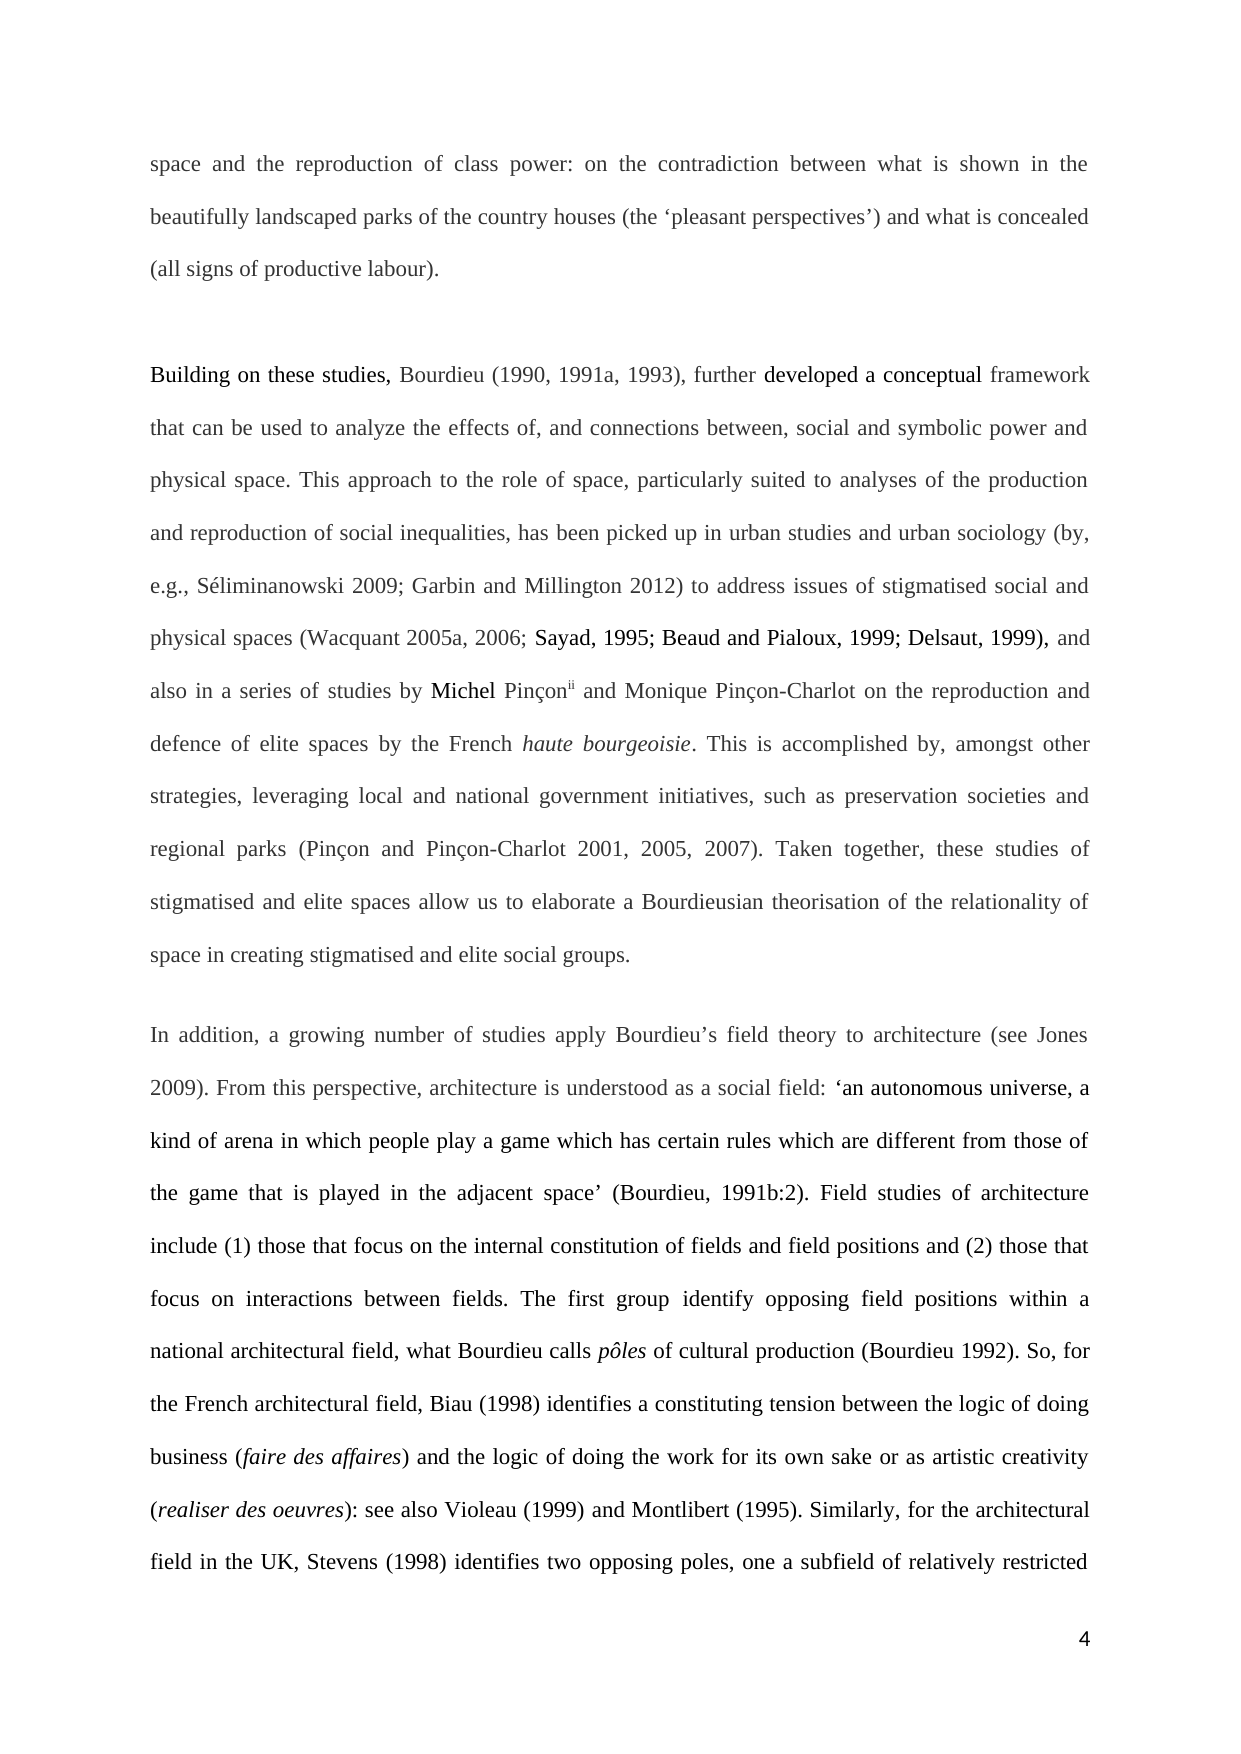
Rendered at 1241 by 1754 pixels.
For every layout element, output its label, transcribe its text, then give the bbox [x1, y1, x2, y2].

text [150, 1021, 1090, 1575]
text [150, 150, 1090, 282]
text Building on these studies, Bourdieu (1990, 1991a, 1993), further developed a conceptual framework that can be used to analyze the effects of, and connections between, social and symbolic power and physical space. This approach to the role of space, particularly suited to analyses of the production and reproduction of social inequalities, has been picked up in urban studies and urban sociology (by, e.g., Séliminanowski 2009; Garbin and Millington 2012) to address issues of stigmatised social and physical spaces (Wacquant 2005a, 2006; Sayad, 1995; Beaud and Pialoux, 1999; Delsaut, 1999), and also in a series of studies by Michel Pinçon and Monique Pinçon-Charlot on the reproduction and defence of elite spaces by the French haute bourgeoisie. This is accomplished by, amongst other strategies, leveraging local and national government initiatives, such as preservation societies and regional parks (Pinçon and Pinçon-Charlot 2001, 2005, 2007). Taken together, these studies of stigmatised and elite spaces allow us to elaborate a Bourdieusian theorisation of the relationality of space in creating stigmatised and elite social groups. [150, 361, 1090, 967]
